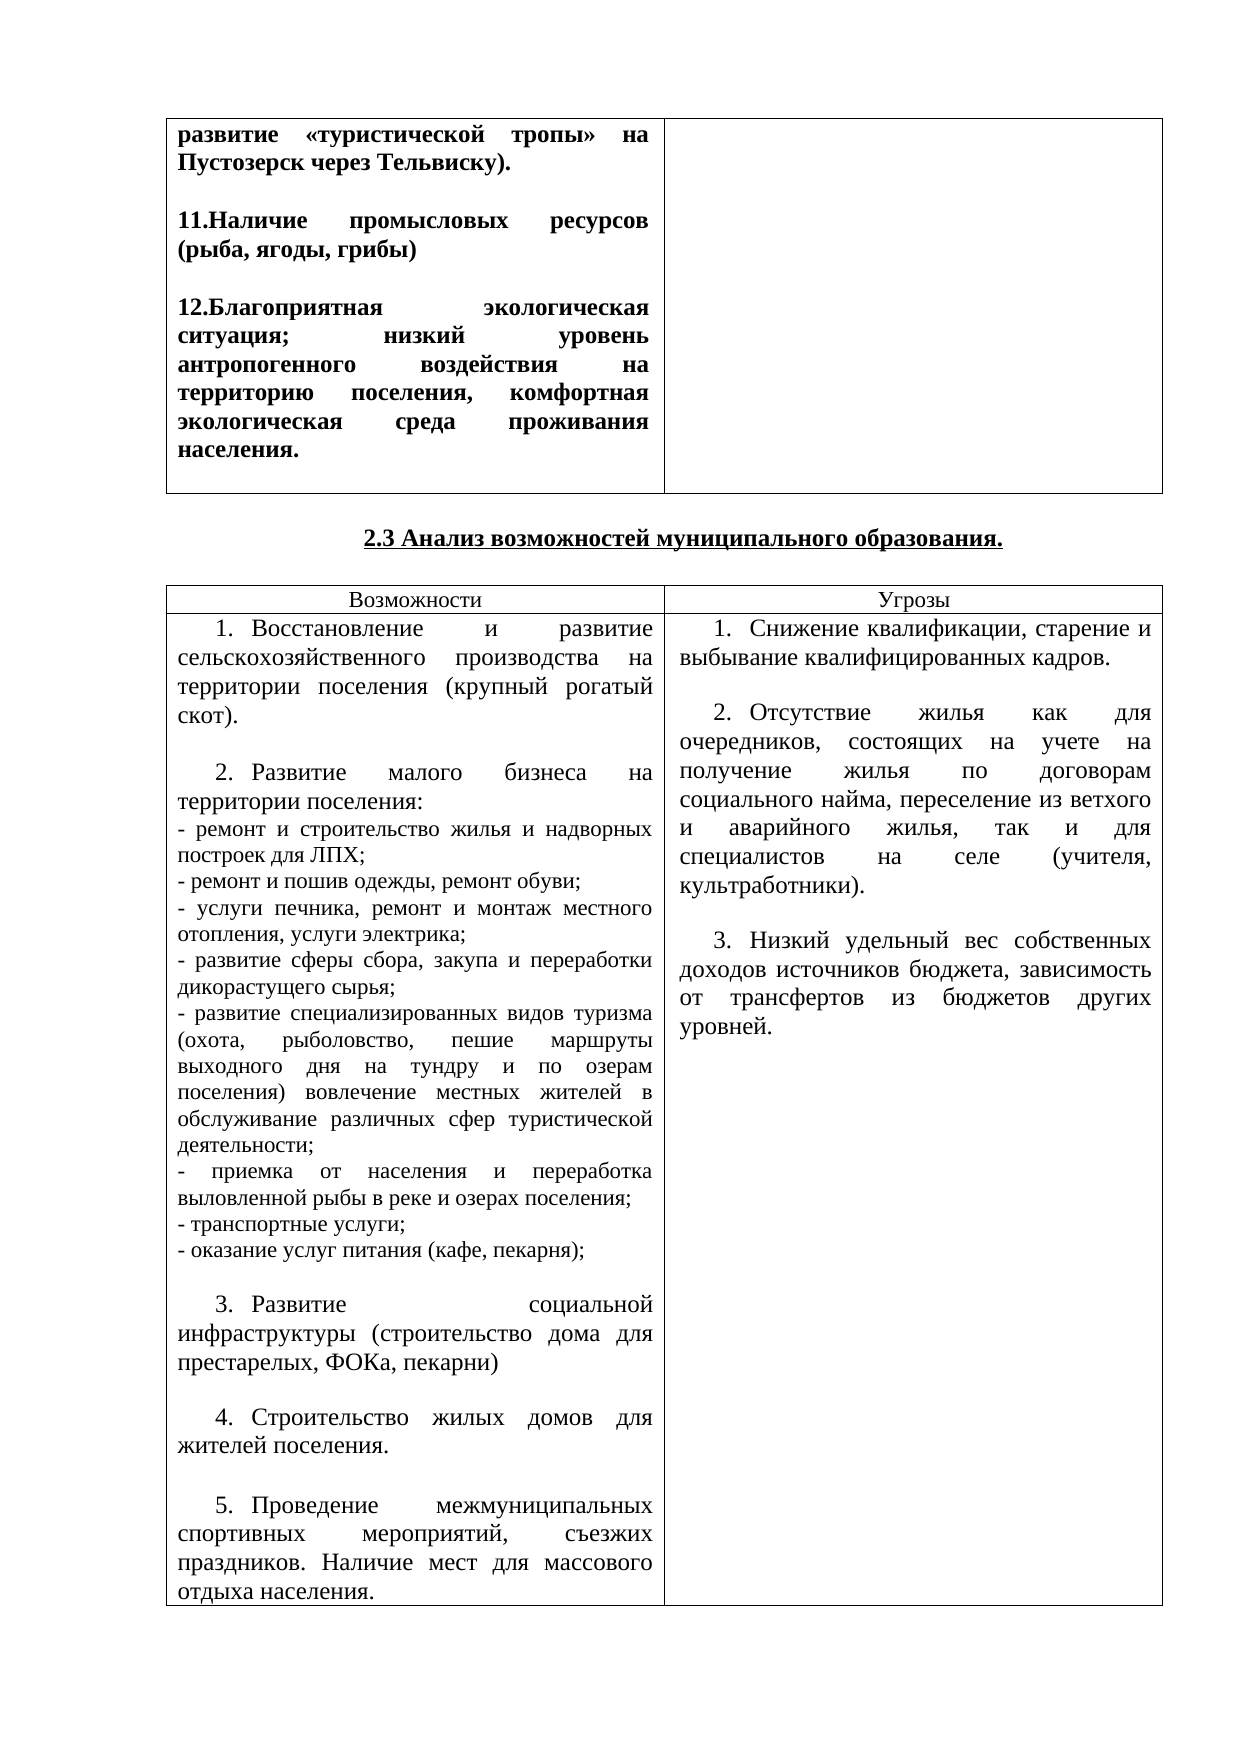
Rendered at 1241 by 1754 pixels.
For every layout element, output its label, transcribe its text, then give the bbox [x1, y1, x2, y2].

table_header Угрозы [665, 586, 1162, 612]
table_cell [167, 119, 664, 493]
table_cell Снижение квалификации, старение и выбывание квалифицированных кадров. Отсутствие жилья как для очередников, состоящих на учете на получение жилья по договорам социального найма, переселение из ветхого и аварийного жилья, так и для специалистов на селе (учителя, культработники). Низкий удельный вес собственных доходов источников бюджета, зависимость от трансфертов из бюджетов других уровней. [665, 614, 1162, 1605]
table_cell Восстановление и развитие сельскохозяйственного производства на территории поселения (крупный рогатый скот). Развитие малого бизнеса на территории поселения: - ремонт и строительство жилья и надворных построек для ЛПХ; - ремонт и пошив одежды, ремонт обуви; - услуги печника, ремонт и монтаж местного отопления, услуги электрика; - развитие сферы сбора, закупа и переработки дикорастущего сырья; - развитие специализированных видов туризма (охота, рыболовство, пешие маршруты выходного дня на тундру и по озерам поселения) вовлечение местных жителей в обслуживание различных сфер туристической деятельности; - приемка от населения и переработка выловленной рыбы в реке и озерах поселения; - транспортные услуги; - оказание услуг питания (кафе, пекарня); Развитие социальной инфраструктуры (строительство дома для престарелых, ФОКа, пекарни) Строительство жилых домов для жителей поселения. Проведение межмуниципальных спортивных мероприятий, съезжих праздников. Наличие мест для массового отдыха населения. [167, 614, 664, 1605]
table_header Возможности [167, 586, 664, 612]
text 2.3 Анализ возможностей муниципального образования. [215, 523, 1152, 552]
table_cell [665, 119, 1162, 493]
